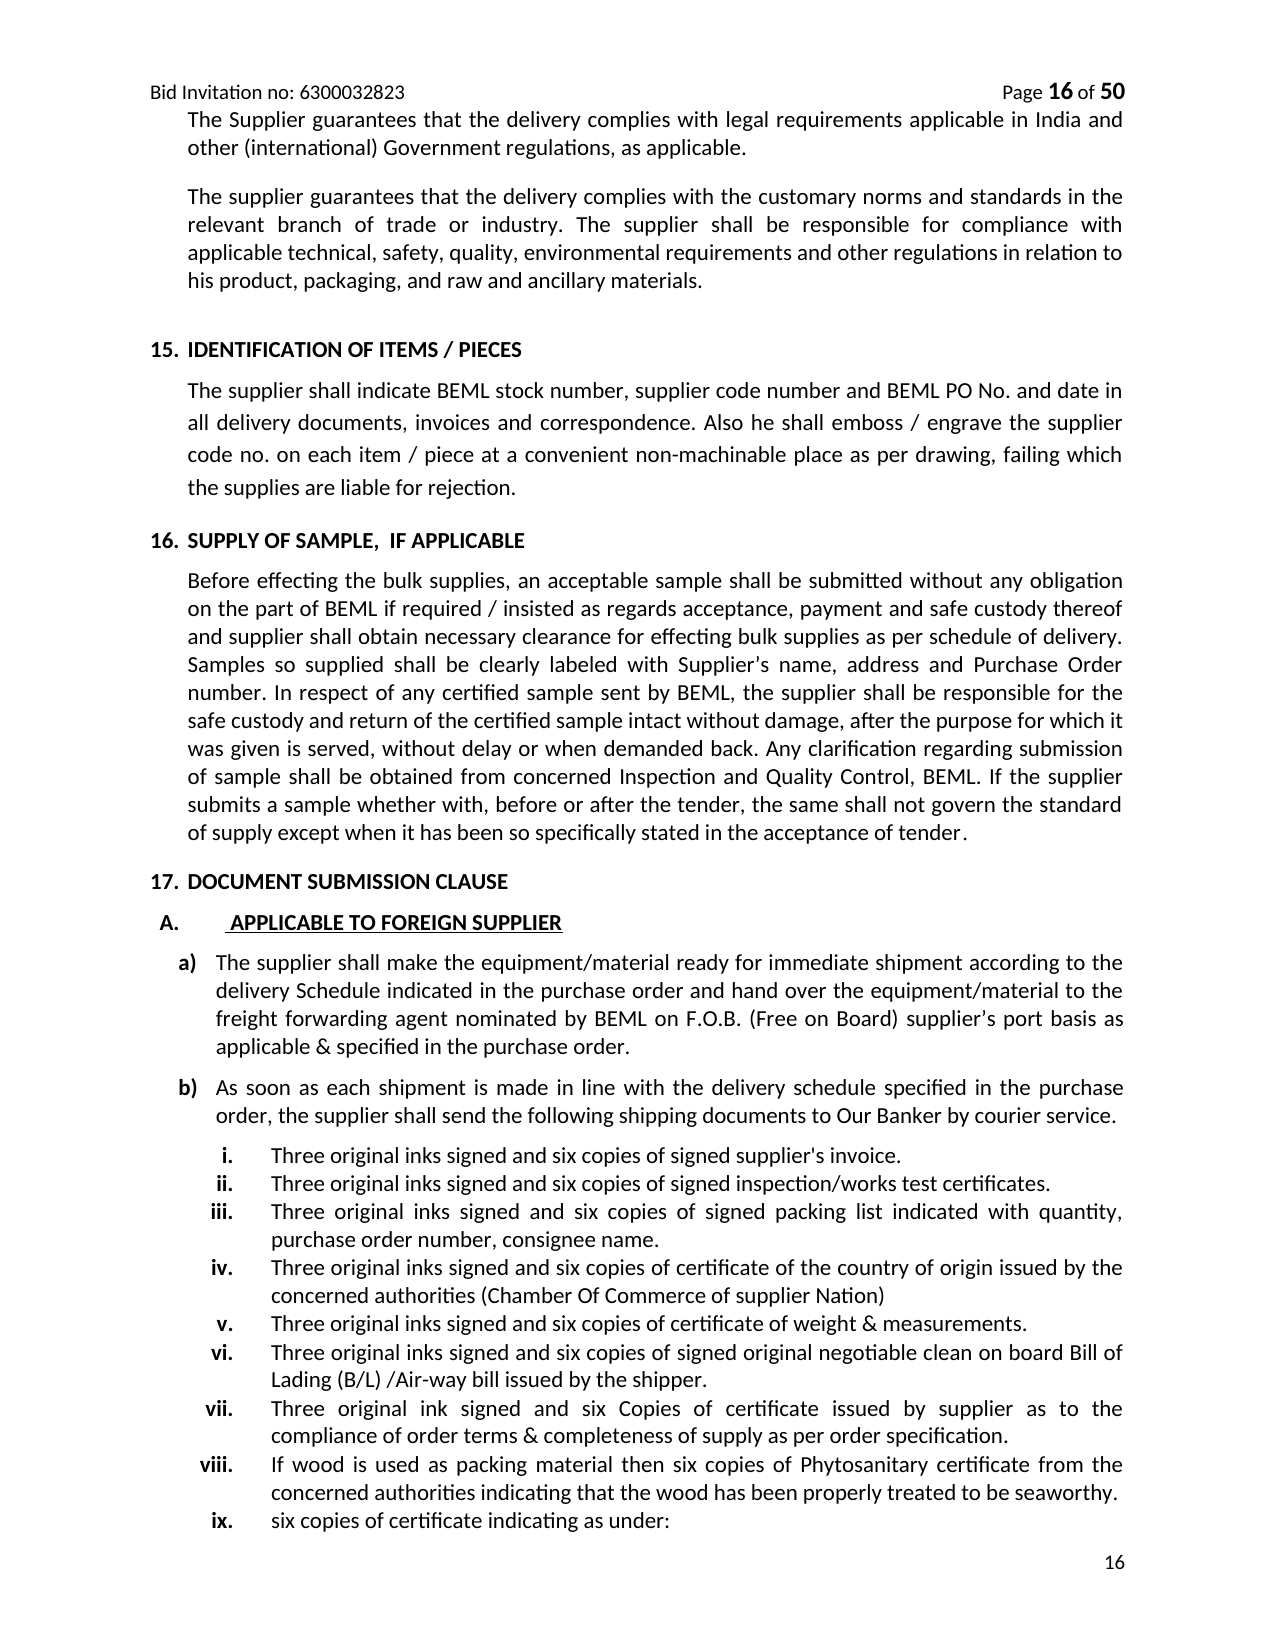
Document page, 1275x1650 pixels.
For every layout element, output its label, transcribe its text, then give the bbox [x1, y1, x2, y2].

list The supplier shall make the equipment/material ready for immediate shipment according to the delivery Schedule indicated in the purchase order and hand over the equipment/material to the freight forwarding agent nominated by BEML on F.O.B. (Free on Board) supplier’s port basis as applicable & specified in the purchase order. [178, 948, 1125, 1060]
list APPLICABLE TO FOREIGN SUPPLIER [159, 908, 1125, 936]
list As soon as each shipment is made in line with the delivery schedule specified in the purchase order, the supplier shall send the following shipping documents to Our Banker by courier service. [178, 1073, 1125, 1129]
text Before effecting the bulk supplies, an acceptable sample shall be submitted without any obligation on the part of BEML if required / insisted as regards acceptance, payment and safe custody thereof and supplier shall obtain necessary clearance for effecting bulk supplies as per schedule of delivery. Samples so supplied shall be clearly labeled with Supplier’s name, address and Purchase Order number. In respect of any certified sample sent by BEML, the supplier shall be responsible for the safe custody and return of the certified sample intact without damage, after the purpose for which it was given is served, without delay or when demanded back. Any clarification regarding submission of sample shall be obtained from concerned Inspection and Quality Control, BEML. If the supplier submits a sample whether with, before or after the tender, the same shall not govern the standard of supply except when it has been so specifically stated in the acceptance of tender. [187, 566, 1125, 846]
list SUPPLY OF SAMPLE, IF APPLICABLE [150, 526, 1125, 554]
list Three original inks signed and six copies of signed original negotiable clean on board Bill of Lading (B/L) /Air-way bill issued by the shipper. [233, 1338, 1125, 1394]
list Three original inks signed and six copies of certificate of the country of origin issued by the concerned authorities (Chamber Of Commerce of supplier Nation) [233, 1253, 1125, 1309]
list six copies of certificate indicating as under: [233, 1506, 1125, 1534]
list DOCUMENT SUBMISSION CLAUSE [150, 867, 1125, 895]
text The supplier guarantees that the delivery complies with the customary norms and standards in the relevant branch of trade or industry. The supplier shall be responsible for compliance with applicable technical, safety, quality, environmental requirements and other regulations in relation to his product, packaging, and raw and ancillary materials. [187, 182, 1125, 294]
text The supplier shall indicate BEML stock number, supplier code number and BEML PO No. and date in all delivery documents, invoices and correspondence. Also he shall emboss / engrave the supplier code no. on each item / piece at a convenient non-machinable place as per drawing, failing which the supplies are liable for rejection. [187, 376, 1125, 501]
list Three original inks signed and six copies of signed packing list indicated with quantity, purchase order number, consignee name. [233, 1197, 1125, 1253]
list Three original inks signed and six copies of signed inspection/works test certificates. [233, 1169, 1125, 1197]
list If wood is used as packing material then six copies of Phytosanitary certificate from the concerned authorities indicating that the wood has been properly treated to be seaworthy. [233, 1450, 1125, 1506]
text The Supplier guarantees that the delivery complies with legal requirements applicable in India and other (international) Government regulations, as applicable. [187, 106, 1125, 162]
list Three original inks signed and six copies of signed supplier's invoice. [233, 1141, 1125, 1169]
list Three original ink signed and six Copies of certificate issued by supplier as to the compliance of order terms & completeness of supply as per order specification. [233, 1394, 1125, 1450]
list Three original inks signed and six copies of certificate of weight & measurements. [233, 1309, 1125, 1338]
list IDENTIFICATION OF ITEMS / PIECES [150, 336, 1125, 364]
